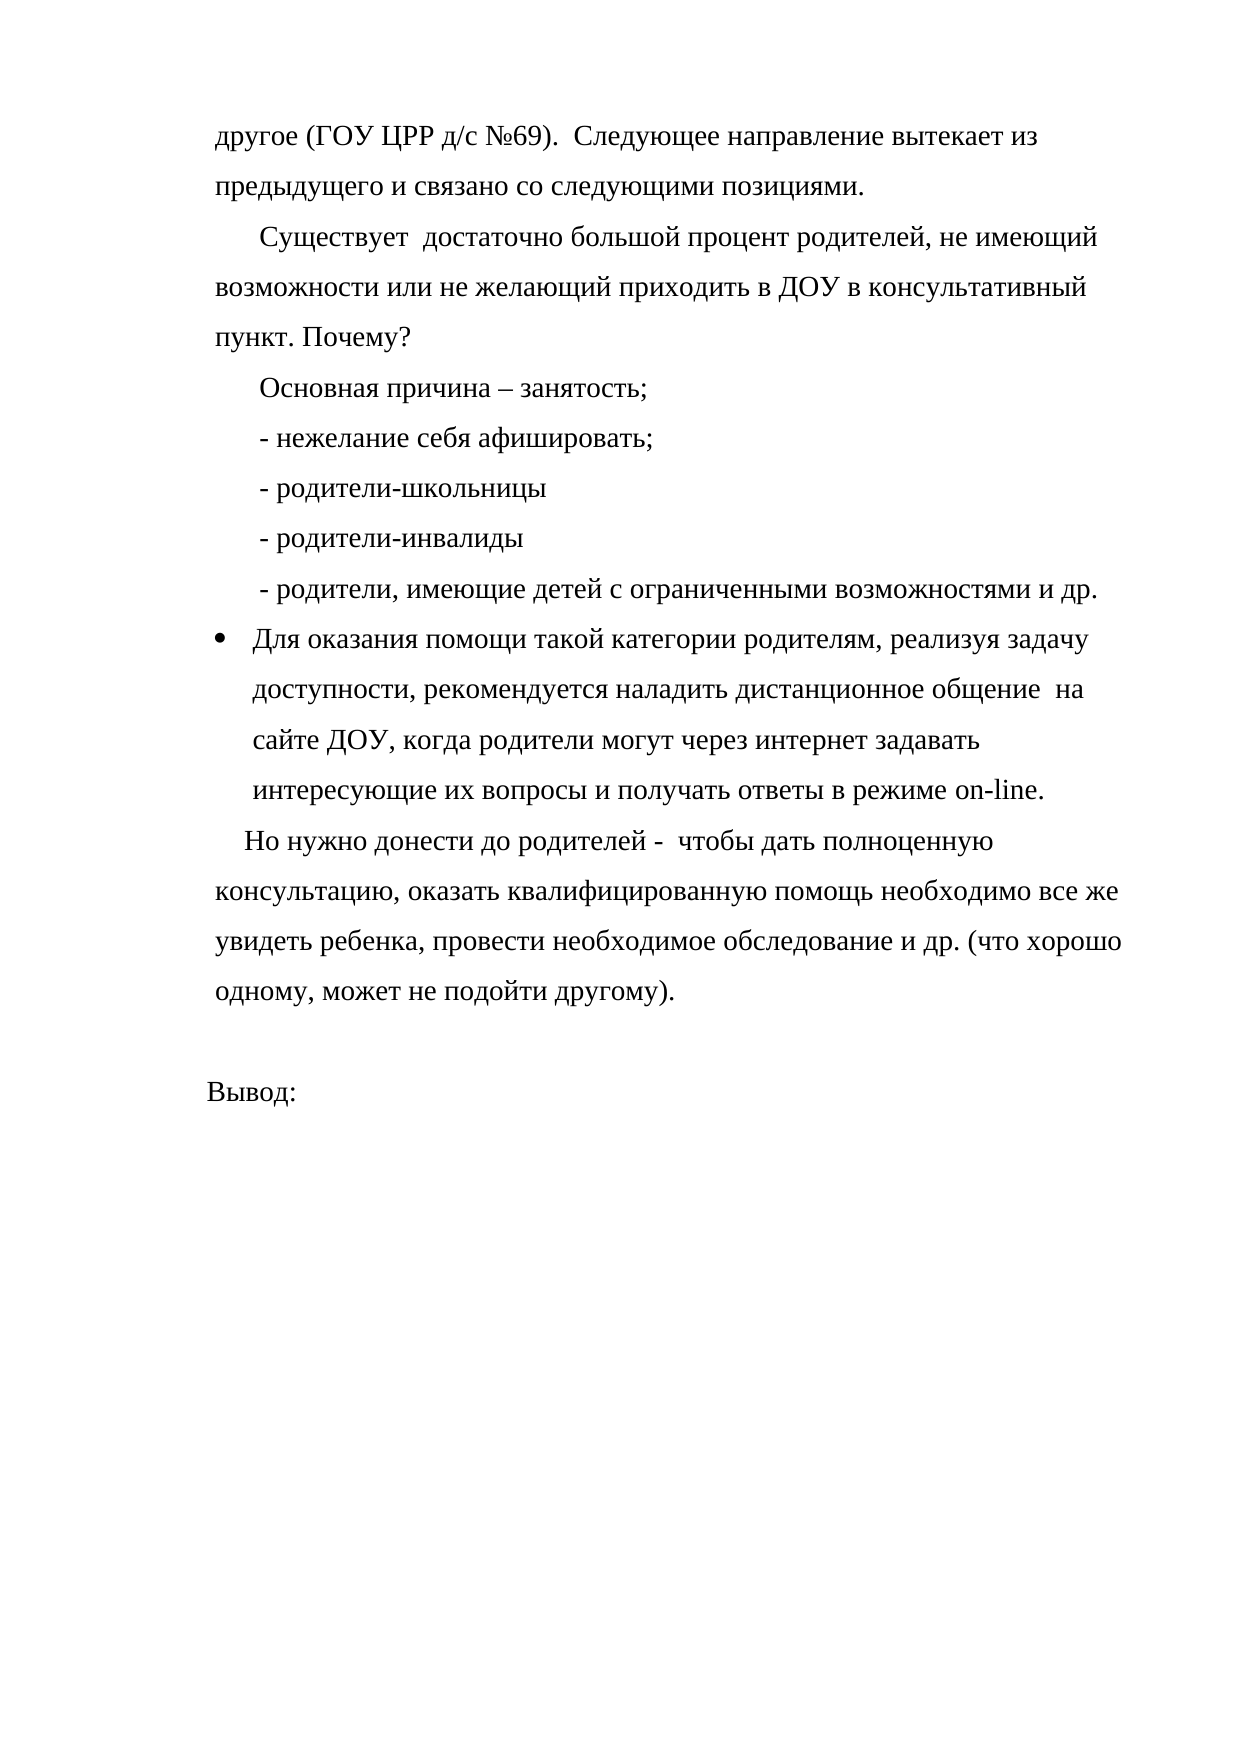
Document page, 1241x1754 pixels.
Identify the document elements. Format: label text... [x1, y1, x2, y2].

text - нежелание себя афишировать; [215, 420, 1152, 453]
text Но нужно донести до родителей - чтобы дать полноценную консультацию, оказать квалифицированную помощь необходимо все же увидеть ребенка, провести необходимое обследование и др. (что хорошо одному, может не подойти другому). [215, 823, 1152, 1007]
text Вывод: [177, 1074, 1152, 1108]
text - родители-школьницы [215, 470, 1152, 504]
list Для оказания помощи такой категории родителям, реализуя задачу доступности, рекомендуется наладить дистанционное общение на сайте ДОУ, когда родители могут через интернет задавать интересующие их вопросы и получать ответы в режиме on-line. [215, 621, 1152, 806]
text - родители, имеющие детей с ограниченными возможностями и др. [215, 571, 1152, 604]
text - родители-инвалиды [215, 521, 1152, 554]
text Существует достаточно большой процент родителей, не имеющий возможности или не желающий приходить в ДОУ в консультативный пункт. Почему? [215, 219, 1152, 353]
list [215, 118, 1152, 202]
text Основная причина – занятость; [215, 370, 1152, 403]
